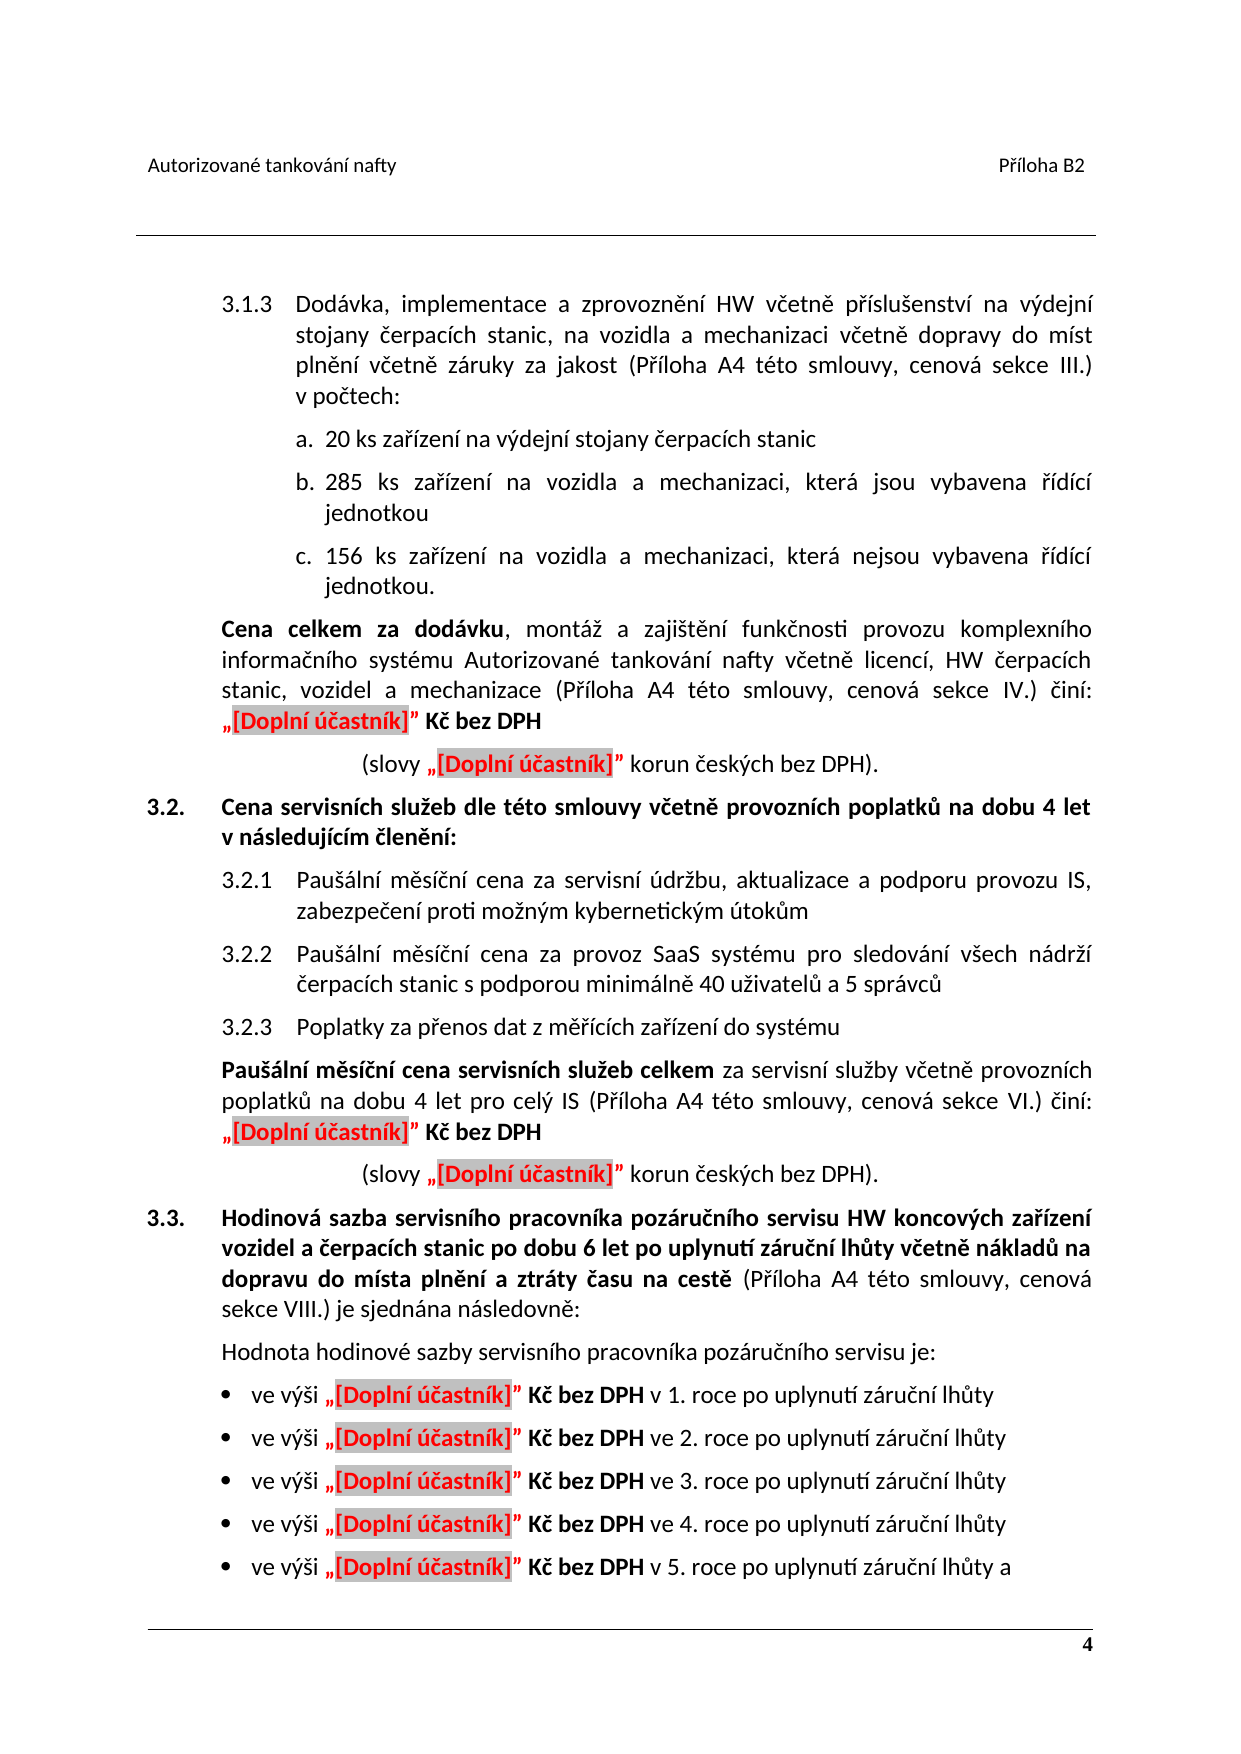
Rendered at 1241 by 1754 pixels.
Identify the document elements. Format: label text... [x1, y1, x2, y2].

list Cena celkem za dodávku, montáž a zajištění funkčnosti provozu komplexního informačního systému Autorizované tankování nafty včetně licencí, HW čerpacích stanic, vozidel a mechanizace (Příloha A4 této smlouvy, cenová sekce IV.) činí: „[Doplní účastník]” Kč bez DPH [221, 613, 1093, 735]
list 285 ks zařízení na vozidla a mechanizaci, která jsou vybavena řídící jednotkou [295, 466, 1093, 527]
list ve výši „[Doplní účastník]” Kč bez DPH ve 4. roce po uplynutí záruční lhůty [512, 1508, 1093, 1539]
list Paušální měsíční cena servisních služeb celkem za servisní služby včetně provozních poplatků na dobu 4 let pro celý IS (Příloha A4 této smlouvy, cenová sekce VI.) činí: „[Doplní účastník]” Kč bez DPH [221, 1054, 1093, 1146]
text (slovy „[Doplní účastník]” korun českých bez DPH). [148, 748, 437, 778]
text (slovy „[Doplní účastník]” korun českých bez DPH). [148, 1159, 437, 1189]
list 156 ks zařízení na vozidla a mechanizaci, která nejsou vybavena řídící jednotkou. [295, 540, 1093, 601]
list ve výši „[Doplní účastník]” Kč bez DPH ve 2. roce po uplynutí záruční lhůty [512, 1422, 1093, 1453]
list ve výši „[Doplní účastník]” Kč bez DPH v 1. roce po uplynutí záruční lhůty [512, 1379, 1093, 1410]
list Paušální měsíční cena za servisní údržbu, aktualizace a podporu provozu IS, zabezpečení proti možným kybernetickým útokům [221, 864, 1093, 926]
list ve výši „[Doplní účastník]” Kč bez DPH v 5. roce po uplynutí záruční lhůty a [512, 1551, 1093, 1582]
list Dodávka, implementace a zprovoznění HW včetně příslušenství na výdejní stojany čerpacích stanic, na vozidla a mechanizaci včetně dopravy do míst plnění včetně záruky za jakost (Příloha A4 této smlouvy, cenová sekce III.) v počtech: [221, 289, 1093, 411]
list Hodnota hodinové sazby servisního pracovníka pozáručního servisu je: [221, 1336, 1093, 1367]
text (slovy „[Doplní účastník]” korun českých bez DPH). [613, 1159, 1093, 1189]
list Poplatky za přenos dat z měřících zařízení do systému [221, 1012, 1093, 1042]
list Hodinová sazba servisního pracovníka pozáručního servisu HW koncových zařízení vozidel a čerpacích stanic po dobu 6 let po uplynutí záruční lhůty včetně nákladů na dopravu do místa plnění a ztráty času na cestě (Příloha A4 této smlouvy, cenová sekce VIII.) je sjednána následovně: [146, 1202, 1093, 1324]
list Cena servisních služeb dle této smlouvy včetně provozních poplatků na dobu 4 let v následujícím členění: [146, 791, 1093, 852]
text (slovy „[Doplní účastník]” korun českých bez DPH). [613, 748, 1093, 778]
list 20 ks zařízení na výdejní stojany čerpacích stanic [295, 423, 1093, 454]
list Paušální měsíční cena za provoz SaaS systému pro sledování všech nádrží čerpacích stanic s podporou minimálně 40 uživatelů a 5 správců [221, 938, 1093, 999]
list ve výši „[Doplní účastník]” Kč bez DPH ve 3. roce po uplynutí záruční lhůty [512, 1465, 1093, 1496]
